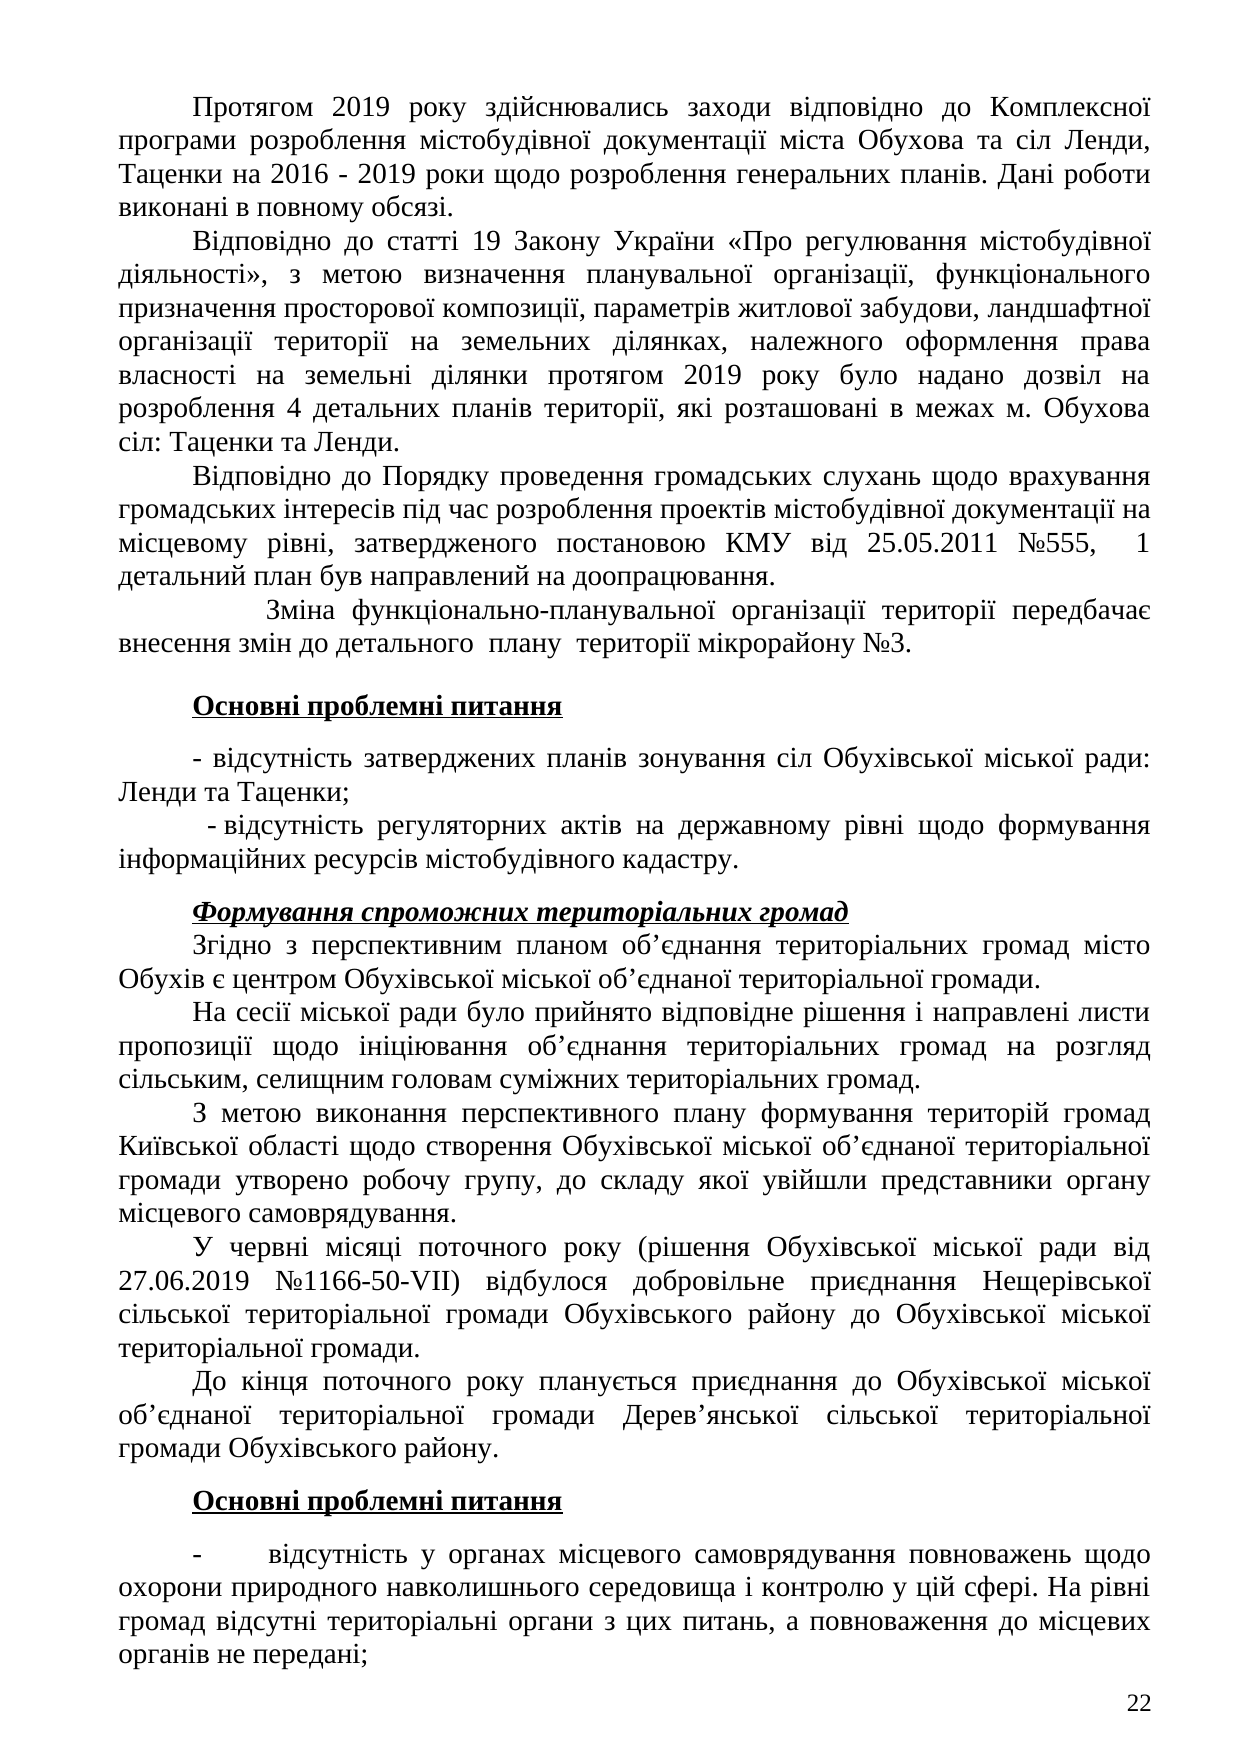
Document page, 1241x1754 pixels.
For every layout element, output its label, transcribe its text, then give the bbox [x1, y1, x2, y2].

text До кінця поточного року планується приєднання до Обухівської міської об’єднаної територіальної громади Дерев’янської сільської територіальної громади Обухівського району. [118, 1363, 1152, 1464]
text З метою виконання перспективного плану формування територій громад Київської області щодо створення Обухівської міської об’єднаної територіальної громади утворено робочу групу, до складу якої увійшли представники органу місцевого самоврядування. [118, 1095, 1152, 1229]
text У червні місяці поточного року (рішення Обухівської міської ради від 27.06.2019 №1166-50-VІІ) відбулося добровільне приєднання Нещерівської сільської територіальної громади Обухівського району до Обухівської міської територіальної громади. [118, 1229, 1152, 1363]
text Формування спроможних територіальних громад [118, 894, 1152, 927]
list відсутність у органах місцевого самоврядування повноважень щодо охорони природного навколишнього середовища і контролю у цій сфері. На рівні громад відсутні територіальні органи з цих питань, а повноваження до місцевих органів не передані; [118, 1536, 1152, 1670]
text Зміна функціонально-планувальної організації території передбачає внесення змін до детального плану території мікрорайону №3. [118, 592, 1152, 659]
text Основні проблемні питання [118, 688, 1152, 721]
text На сесії міської ради було прийнято відповідне рішення і направлені листи пропозиції щодо ініціювання об’єднання територіальних громад на розгляд сільським, селищним головам суміжних територіальних громад. [118, 994, 1152, 1095]
text - відсутність регуляторних актів на державному рівні щодо формування інформаційних ресурсів містобудівного кадастру. [118, 807, 1152, 874]
text Відповідно до статті 19 Закону України «Про регулювання містобудівної діяльності», з метою визначення планувальної організації, функціонального призначення просторової композиції, параметрів житлової забудови, ландшафтної організації території на земельних ділянках, належного оформлення права власності на земельні ділянки протягом 2019 року було надано дозвіл на розроблення 4 детальних планів території, які розташовані в межах м. Обухова сіл: Таценки та Ленди. [118, 223, 1152, 458]
text Основні проблемні питання [118, 1483, 1152, 1517]
text - відсутність затверджених планів зонування сіл Обухівської міської ради: Ленди та Таценки; [118, 740, 1152, 807]
text Протягом 2019 року здійснювались заходи відповідно до Комплексної програми розроблення містобудівної документації міста Обухова та сіл Ленди, Таценки на 2016 - 2019 роки щодо розроблення генеральних планів. Дані роботи виконані в повному обсязі. [118, 89, 1152, 223]
text Відповідно до Порядку проведення громадських слухань щодо врахування громадських інтересів під час розроблення проектів містобудівної документації на місцевому рівні, затвердженого постановою КМУ від 25.05.2011 №555, 1 детальний план був направлений на доопрацювання. [118, 458, 1152, 592]
text Згідно з перспективним планом об’єднання територіальних громад місто Обухів є центром Обухівської міської об’єднаної територіальної громади. [118, 927, 1152, 994]
